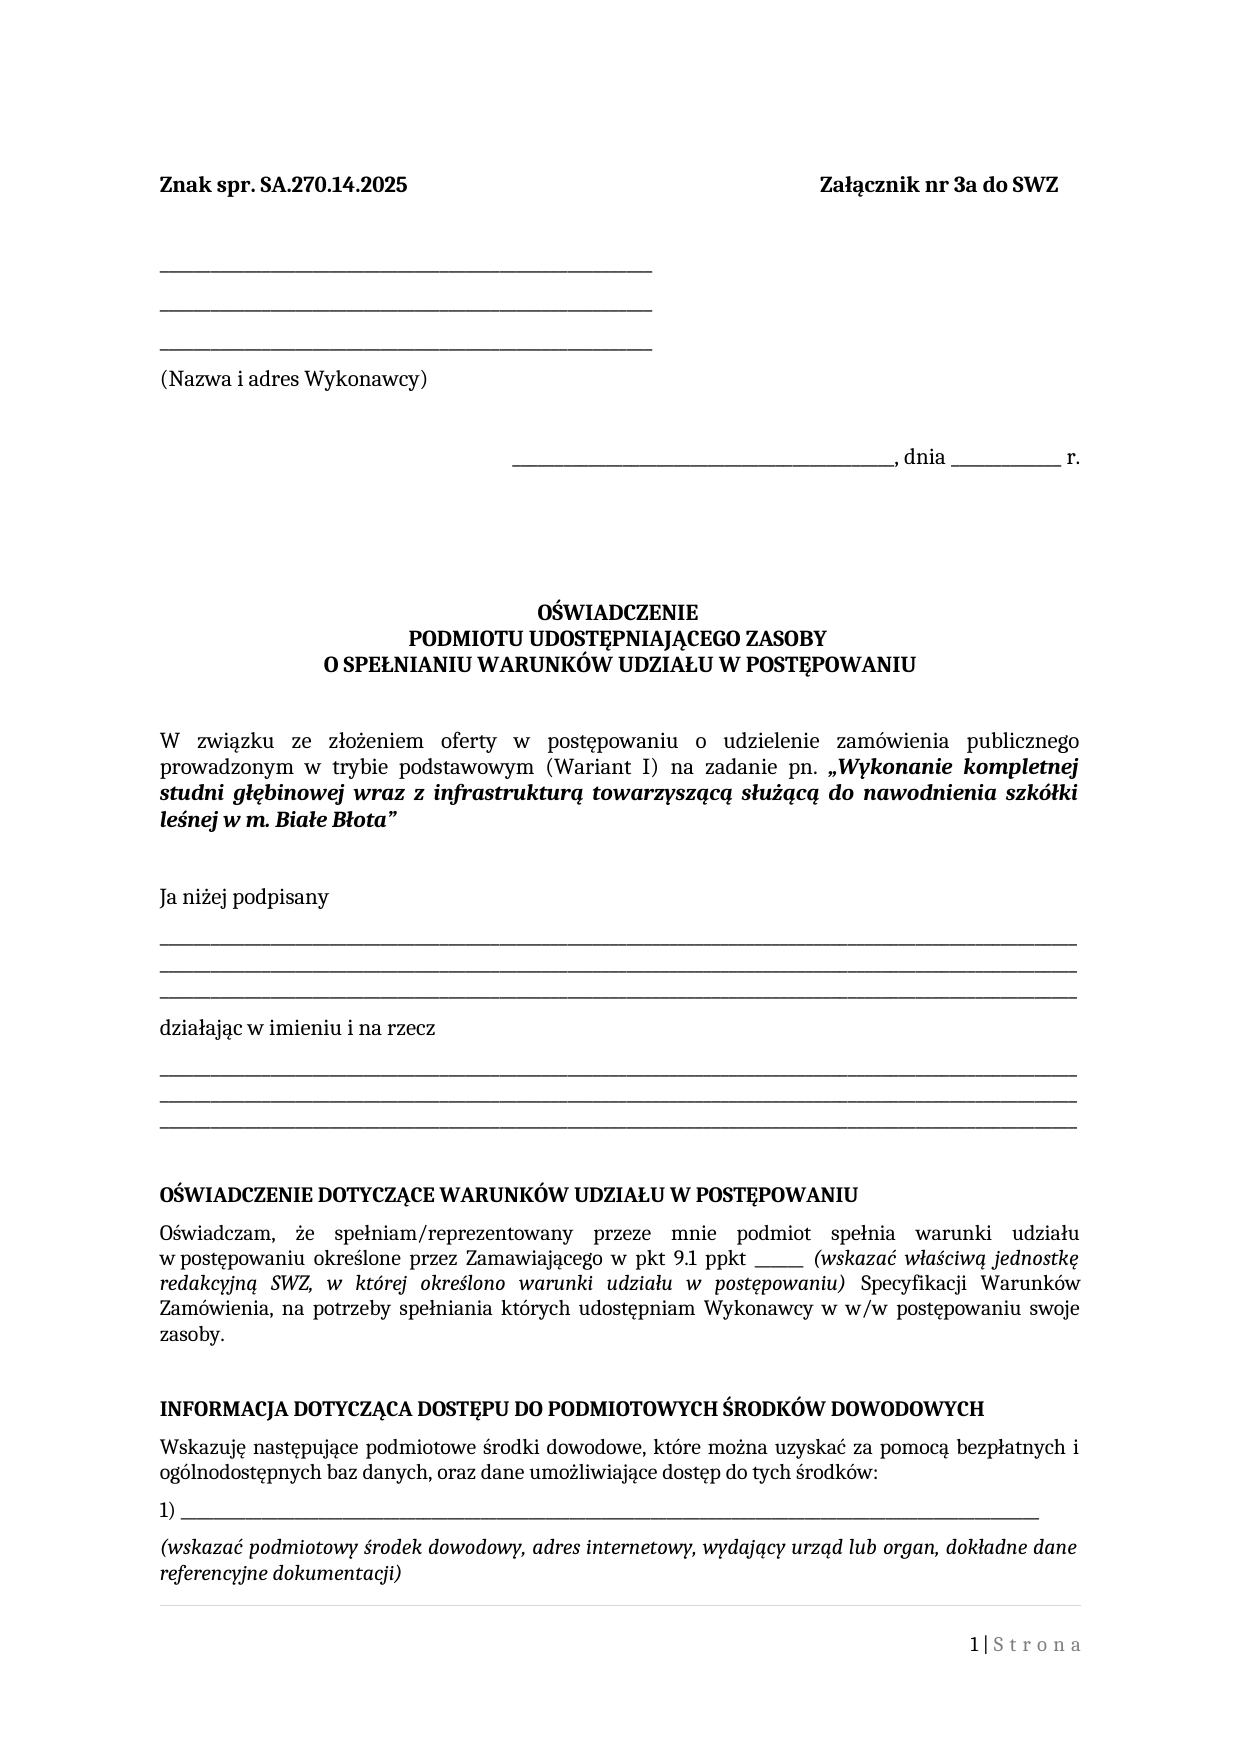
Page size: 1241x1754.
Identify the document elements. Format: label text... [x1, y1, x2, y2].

text 1) __________________________________________________________________________________________________________ [159, 1497, 1081, 1522]
text OŚWIADCZENIE PODMIOTU UDOSTĘPNIAJĄCEGO ZASOBY O SPEŁNIANIU WARUNKÓW UDZIAŁU W POSTĘPOWANIU [159, 599, 1081, 678]
text działając w imieniu i na rzecz [159, 1014, 1081, 1041]
text Znak spr. SA.270.14.2025 Załącznik nr 3a do SWZ [159, 172, 1081, 198]
text ____________________________________________________________________________________________________________________________________________________________________________________________________________________________________________________________________________________________________________________________________ [159, 1053, 1081, 1132]
text W związku ze złożeniem oferty w postępowaniu o udzielenie zamówienia publicznego prowadzonym w trybie podstawowym (Wariant I) na zadanie pn. „Wykonanie kompletnej studni głębinowej wraz z infrastrukturą towarzyszącą służącą do nawodnienia szkółki leśnej w m. Białe Błota” [159, 727, 1081, 833]
text __________________________________________________________ [159, 327, 1081, 354]
text _____________________________________________, dnia _____________ r. [159, 444, 1081, 470]
text ____________________________________________________________________________________________________________________________________________________________________________________________________________________________________________________________________________________________________________________________________ [159, 923, 1081, 1002]
text OŚWIADCZENIE DOTYCZĄCE WARUNKÓW UDZIAŁU W POSTĘPOWANIU [159, 1183, 1081, 1208]
text Wskazuję następujące podmiotowe środki dowodowe, które można uzyskać za pomocą bezpłatnych i ogólnodostępnych baz danych, oraz dane umożliwiające dostęp do tych środków: [159, 1434, 1081, 1485]
text Ja niżej podpisany [159, 884, 1081, 911]
text (Nazwa i adres Wykonawcy) [159, 366, 1081, 393]
text Oświadczam, że spełniam/reprezentowany przeze mnie podmiot spełnia warunki udziału w postępowaniu określone przez Zamawiającego w pkt 9.1 ppkt ______ (wskazać właściwą jednostkę redakcyjną SWZ, w której określono warunki udziału w postępowaniu) Specyfikacji Warunków Zamówienia, na potrzeby spełniania których udostępniam Wykonawcy w w/w postępowaniu swoje zasoby. [159, 1220, 1081, 1346]
text __________________________________________________________ [159, 250, 1081, 276]
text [159, 1535, 1081, 1585]
text __________________________________________________________ [159, 288, 1081, 315]
text INFORMACJA DOTYCZĄCA DOSTĘPU DO PODMIOTOWYCH ŚRODKÓW DOWODOWYCH [159, 1397, 1081, 1422]
